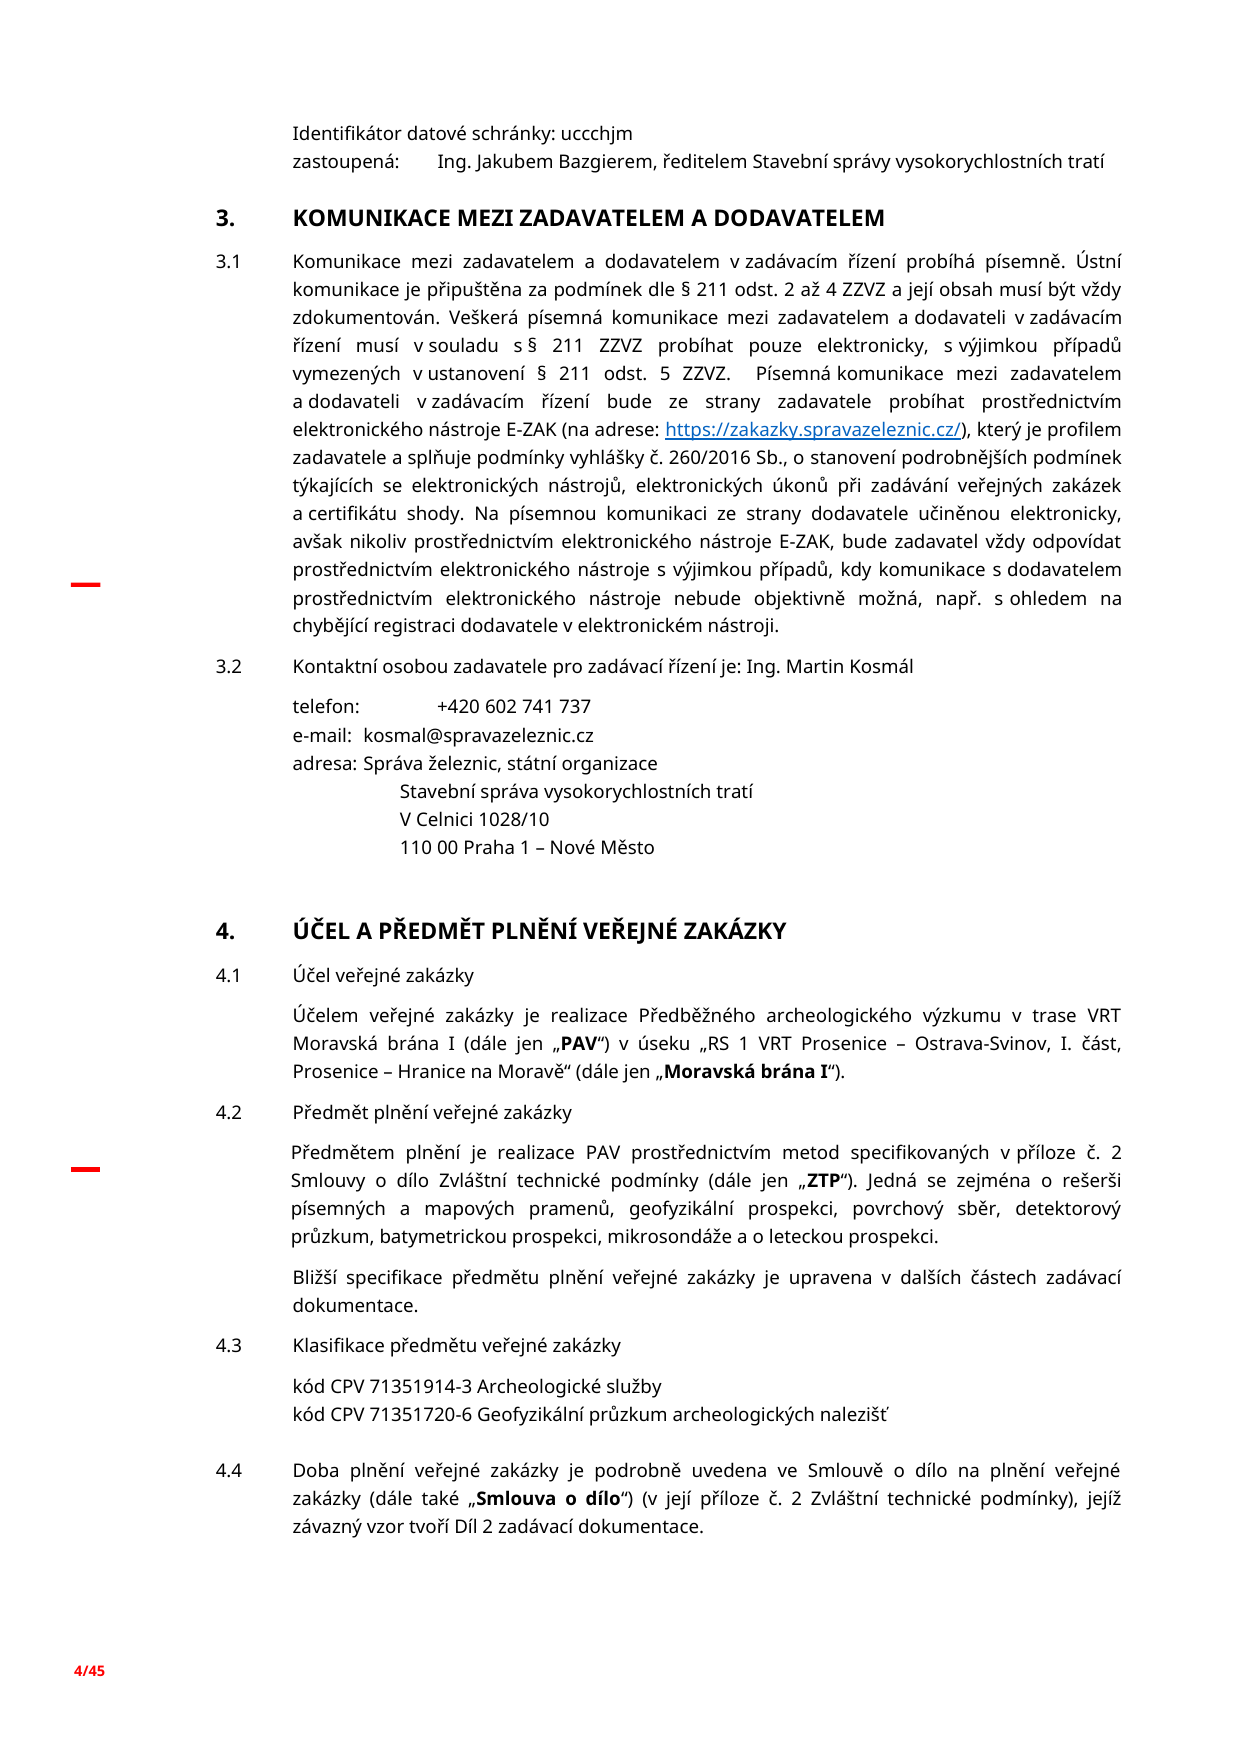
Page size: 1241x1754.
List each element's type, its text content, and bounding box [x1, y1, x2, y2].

list Předmětem plnění je realizace PAV prostřednictvím metod specifikovaných v příloze č. 2 Smlouvy o dílo Zvláštní technické podmínky (dále jen „ZTP“). Jedná se zejména o rešerši písemných a mapových pramenů, geofyzikální prospekci, povrchový sběr, detektorový průzkum, batymetrickou prospekci, mikrosondáže a o leteckou prospekci. [291, 1139, 1122, 1249]
text KOMUNIKACE MEZI ZADAVATELEM a DODAVATELEM [216, 202, 1122, 233]
text Komunikace mezi zadavatelem a dodavatelem v zadávacím řízení probíhá písemně. Ústní komunikace je připuštěna za podmínek dle § 211 odst. 2 až 4 ZZVZ a její obsah musí být vždy zdokumentován. Veškerá písemná komunikace mezi zadavatelem a dodavateli v zadávacím řízení musí v souladu s § 211 ZZVZ probíhat pouze elektronicky, s výjimkou případů vymezených v ustanovení § 211 odst. 5 ZZVZ. Písemná komunikace mezi zadavatelem a dodavateli v zadávacím řízení bude ze strany zadavatele probíhat prostřednictvím elektronického nástroje E-ZAK (na adrese: https://zakazky.spravazeleznic.cz/), který je profilem zadavatele a splňuje podmínky vyhlášky č. 260/2016 Sb., o stanovení podrobnějších podmínek týkajících se elektronických nástrojů, elektronických úkonů při zadávání veřejných zakázek a certifikátu shody. Na písemnou komunikaci ze strany dodavatele učiněnou elektronicky, avšak nikoliv prostřednictvím elektronického nástroje E-ZAK, bude zadavatel vždy odpovídat prostřednictvím elektronického nástroje s výjimkou případů, kdy komunikace s dodavatelem prostřednictvím elektronického nástroje nebude objektivně možná, např. s ohledem na chybějící registraci dodavatele v elektronickém nástroji. [216, 248, 1122, 638]
list kód CPV 71351720-6 Geofyzikální průzkum archeologických nalezišť [292, 1401, 1122, 1427]
text Účelem veřejné zakázky je realizace Předběžného archeologického výzkumu v trase VRT Moravská brána I (dále jen „PAV“) v úseku „RS 1 VRT Prosenice – Ostrava-Svinov, I. část, Prosenice – Hranice na Moravě“ (dále jen „Moravská brána I“). [292, 1002, 1122, 1084]
text Kontaktní osobou zadavatele pro zadávací řízení je: Ing. Martin Kosmál [216, 653, 1122, 679]
text Stavební správa vysokorychlostních tratí [292, 778, 1122, 803]
text 110 00 Praha 1 – Nové Město [292, 834, 1122, 859]
text e-mail: kosmal@spravazeleznic.cz [292, 722, 1122, 747]
text Klasifikace předmětu veřejné zakázky [216, 1333, 1122, 1358]
text Předmět plnění veřejné zakázky [216, 1099, 1122, 1124]
text V Celnici 1028/10 [292, 806, 1122, 831]
text zastoupená: Ing. Jakubem Bazgierem, ředitelem Stavební správy vysokorychlostních tratí [292, 149, 1122, 174]
text Doba plnění veřejné zakázky je podrobně uvedena ve Smlouvě o dílo na plnění veřejné zakázky (dále také „Smlouva o dílo“) (v její příloze č. 2 Zvláštní technické podmínky), jejíž závazný vzor tvoří Díl 2 zadávací dokumentace. [216, 1457, 1122, 1539]
text adresa: Správa železnic, státní organizace [292, 750, 1122, 775]
text telefon: +420 602 741 737 [292, 694, 1122, 719]
text Identifikátor datové schránky: uccchjm [292, 121, 1122, 146]
list Bližší specifikace předmětu plnění veřejné zakázky je upravena v dalších částech zadávací dokumentace. [292, 1264, 1122, 1318]
text ÚČEL a PŘEDMĚT PLNĚNÍ VEŘEJNÉ ZAKÁZKY [216, 915, 1122, 946]
text Účel veřejné zakázky [216, 962, 1122, 987]
list kód CPV 71351914-3 Archeologické služby [292, 1373, 1122, 1399]
